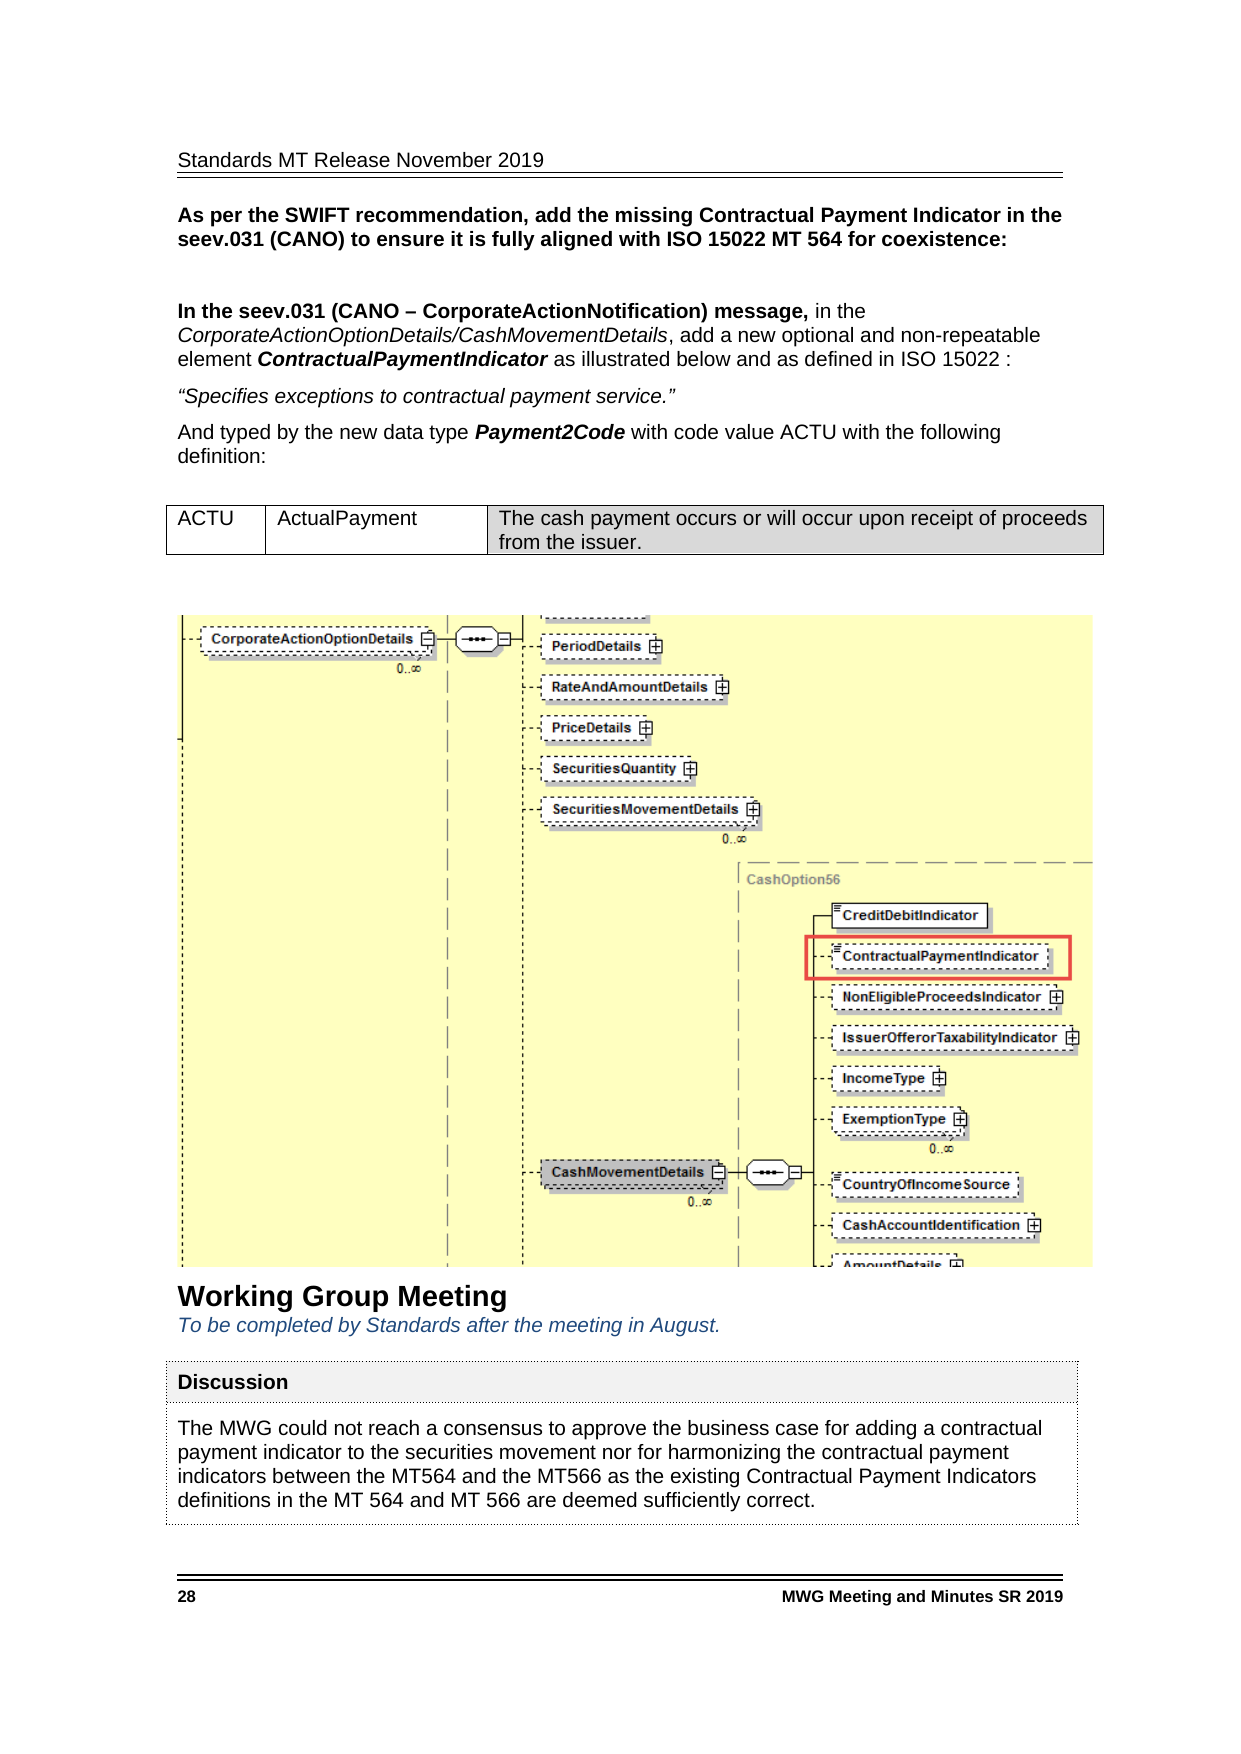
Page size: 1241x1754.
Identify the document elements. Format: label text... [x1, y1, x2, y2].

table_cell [166, 1402, 1078, 1524]
table_header Discussion [166, 1361, 1078, 1402]
text As per the SWIFT recommendation, add the missing Contractual Payment Indicator in the seev.031 (CANO) to ensure it is fully aligned with ISO 15022 MT 564 for coexistence: [177, 202, 1092, 250]
text “Specifies exceptions to contractual payment service.” [177, 384, 1092, 408]
text Working Group Meeting [177, 1279, 1092, 1313]
table_header The cash payment occurs or will occur upon receipt of proceeds from the issuer. [488, 506, 1103, 553]
picture [177, 615, 1093, 1267]
table_header ACTU [167, 506, 265, 553]
text And typed by the new data type Payment2Code with code value ACTU with the following definition: [177, 420, 1092, 468]
text To be completed by Standards after the meeting in August. [177, 1313, 1092, 1337]
table_header ActualPayment [266, 506, 487, 553]
text In the seev.031 (CANO – CorporateActionNotification) message, in the CorporateActionOptionDetails/CashMovementDetails, add a new optional and non-repeatable element ContractualPaymentIndicator as illustrated below and as defined in ISO 15022 : [177, 299, 1092, 371]
